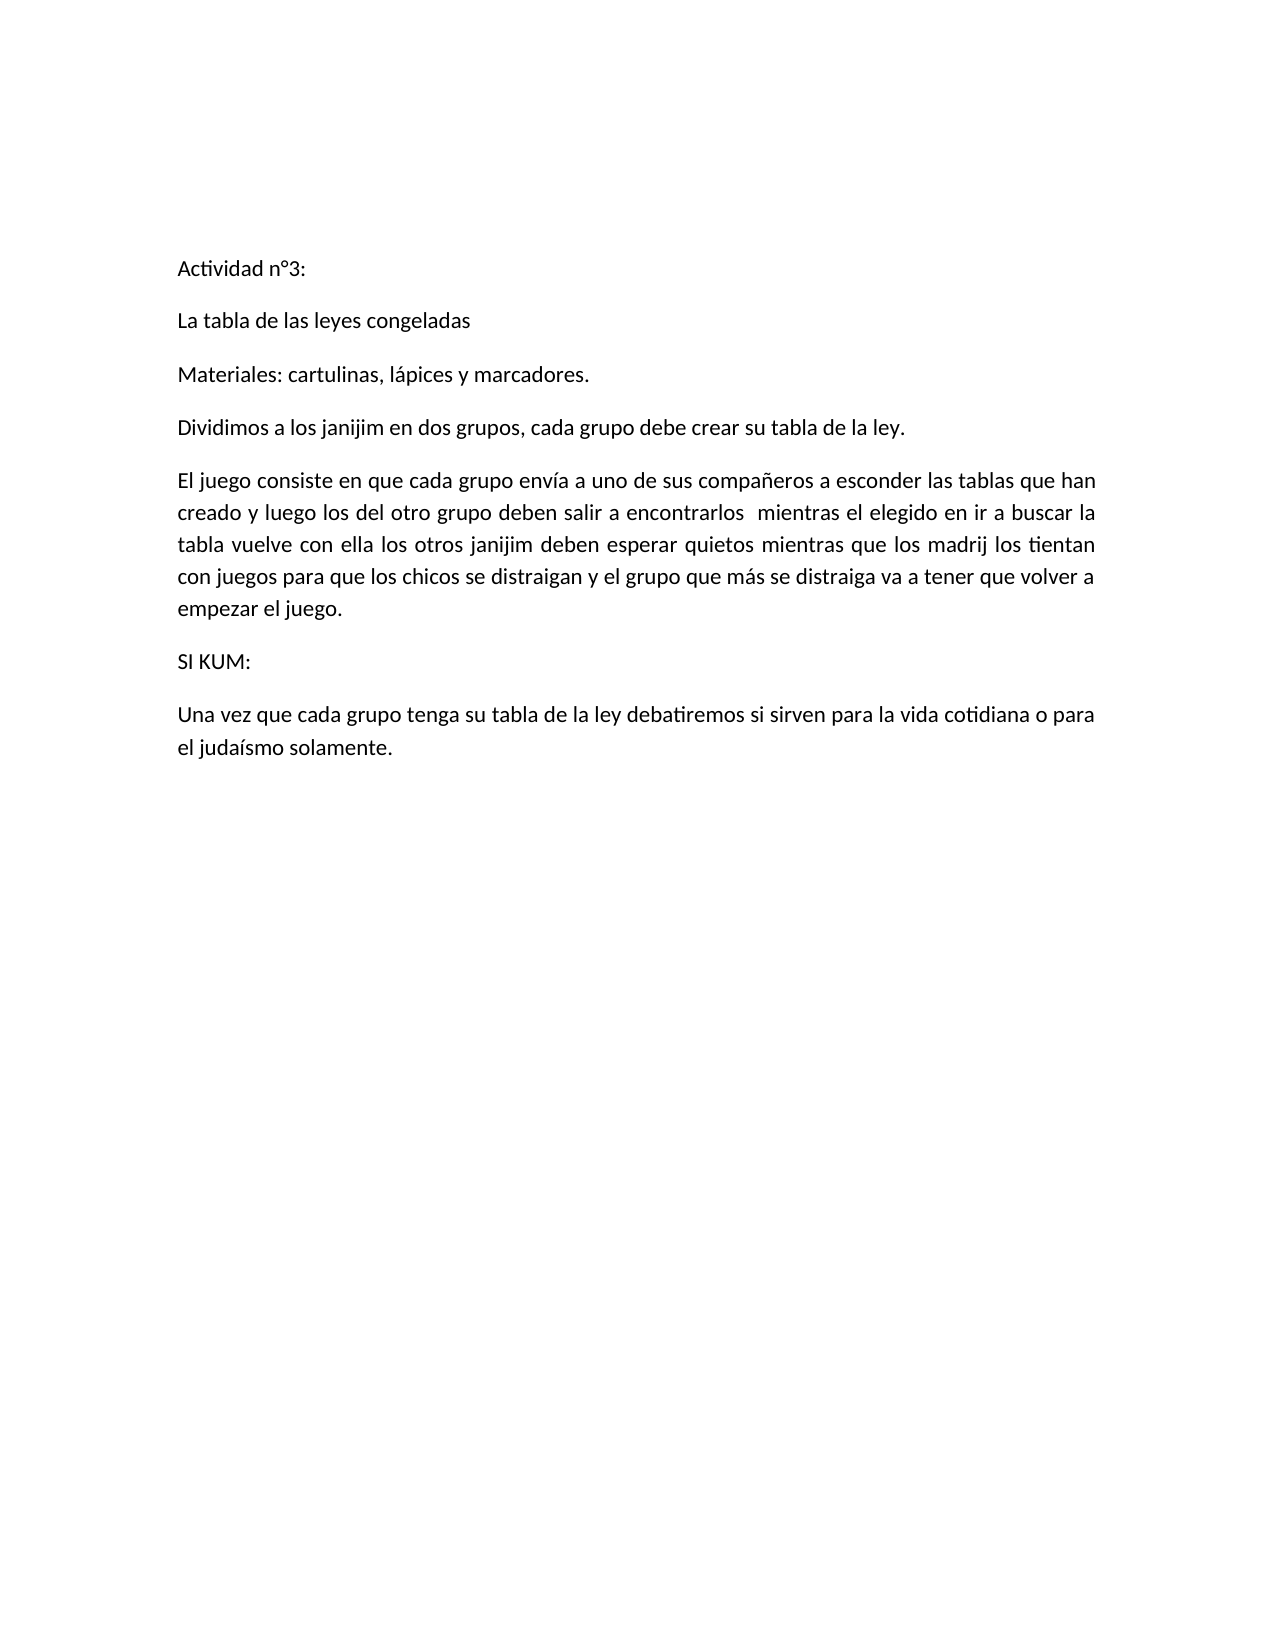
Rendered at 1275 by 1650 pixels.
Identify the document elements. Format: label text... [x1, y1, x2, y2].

text El juego consiste en que cada grupo envía a uno de sus compañeros a esconder las tablas que han creado y luego los del otro grupo deben salir a encontrarlos mientras el elegido en ir a buscar la tabla vuelve con ella los otros janijim deben esperar quietos mientras que los madrij los tientan con juegos para que los chicos se distraigan y el grupo que más se distraiga va a tener que volver a empezar el juego. [177, 466, 1098, 622]
text La tabla de las leyes congeladas [177, 307, 1098, 335]
text Actividad n°3: [177, 254, 1098, 282]
text Dividimos a los janijim en dos grupos, cada grupo debe crear su tabla de la ley. [177, 413, 1098, 441]
text Materiales: cartulinas, lápices y marcadores. [177, 360, 1098, 388]
text SI KUM: [177, 647, 1098, 676]
text Una vez que cada grupo tenga su tabla de la ley debatiremos si sirven para la vida cotidiana o para el judaísmo solamente. [177, 701, 1098, 761]
